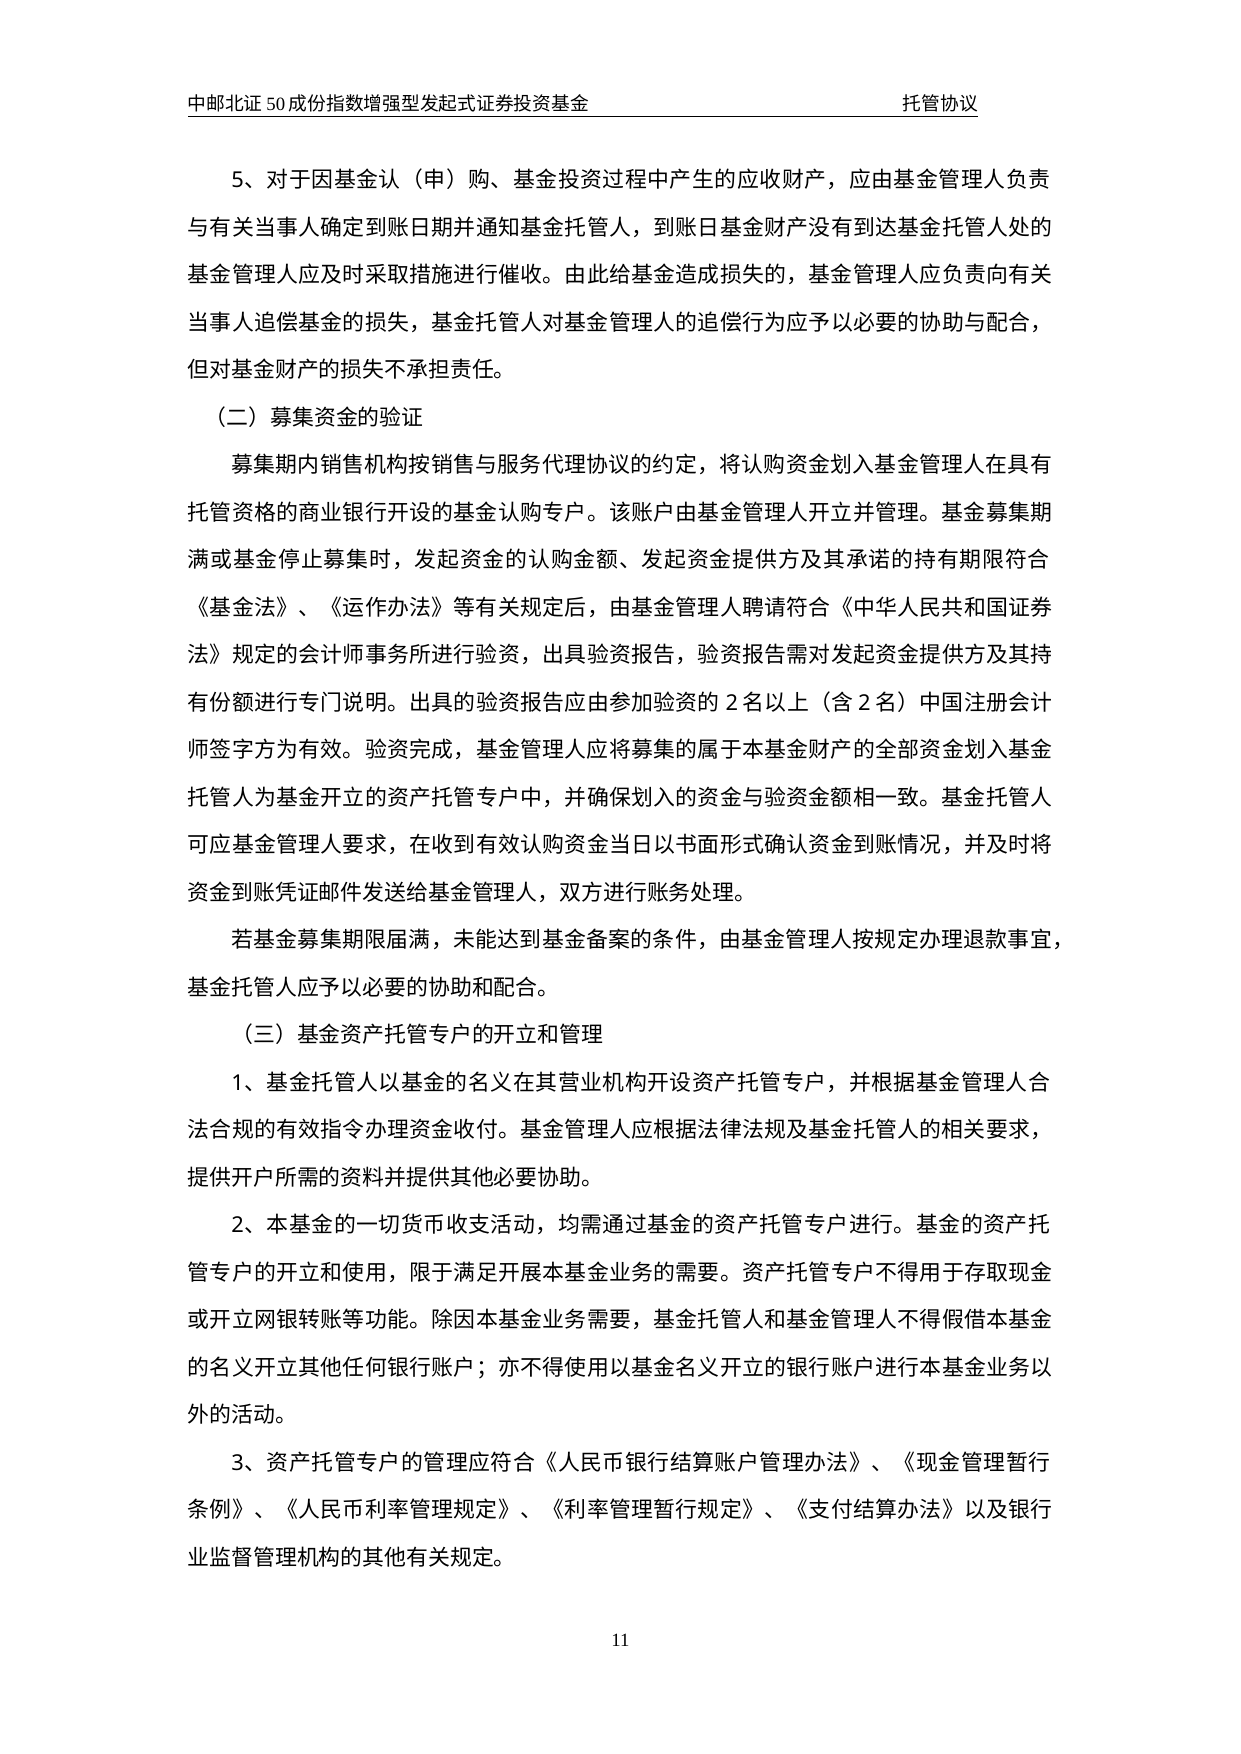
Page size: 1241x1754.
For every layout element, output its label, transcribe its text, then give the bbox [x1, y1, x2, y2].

text （三）基金资产托管专户的开立和管理 [187, 1017, 1053, 1049]
text 1、基金托管人以基金的名义在其营业机构开设资产托管专户，并根据基金管理人合法合规的有效指令办理资金收付。基金管理人应根据法律法规及基金托管人的相关要求，提供开户所需的资料并提供其他必要协助。 [187, 1065, 1053, 1191]
text 2、本基金的一切货币收支活动，均需通过基金的资产托管专户进行。基金的资产托管专户的开立和使用，限于满足开展本基金业务的需要。资产托管专户不得用于存取现金或开立网银转账等功能。除因本基金业务需要，基金托管人和基金管理人不得假借本基金的名义开立其他任何银行账户；亦不得使用以基金名义开立的银行账户进行本基金业务以外的活动。 [187, 1207, 1053, 1429]
text （二）募集资金的验证 [187, 399, 1053, 431]
text 5、对于因基金认（申）购、基金投资过程中产生的应收财产，应由基金管理人负责与有关当事人确定到账日期并通知基金托管人，到账日基金财产没有到达基金托管人处的，基金管理人应及时采取措施进行催收。由此给基金造成损失的，基金管理人应负责向有关当事人追偿基金的损失，基金托管人对基金管理人的追偿行为应予以必要的协助与配合，但对基金财产的损失不承担责任。 [187, 162, 1053, 384]
text 3、资产托管专户的管理应符合《人民币银行结算账户管理办法》、《现金管理暂行条例》、《人民币利率管理规定》、《利率管理暂行规定》、《支付结算办法》以及银行业监督管理机构的其他有关规定。 [187, 1445, 1053, 1572]
text 若基金募集期限届满，未能达到基金备案的条件，由基金管理人按规定办理退款事宜，基金托管人应予以必要的协助和配合。 [187, 922, 1053, 1001]
text 募集期内销售机构按销售与服务代理协议的约定，将认购资金划入基金管理人在具有托管资格的商业银行开设的基金认购专户。该账户由基金管理人开立并管理。基金募集期满或基金停止募集时，发起资金的认购金额、发起资金提供方及其承诺的持有期限符合《基金法》、《运作办法》等有关规定后，由基金管理人聘请符合《中华人民共和国证券法》规定的会计师事务所进行验资，出具验资报告，验资报告需对发起资金提供方及其持有份额进行专门说明。出具的验资报告应由参加验资的2名以上（含2名）中国注册会计师签字方为有效。验资完成，基金管理人应将募集的属于本基金财产的全部资金划入基金托管人为基金开立的资产托管专户中，并确保划入的资金与验资金额相一致。基金托管人可应基金管理人要求，在收到有效认购资金当日以书面形式确认资金到账情况，并及时将资金到账凭证邮件发送给基金管理人，双方进行账务处理。 [187, 447, 1053, 906]
